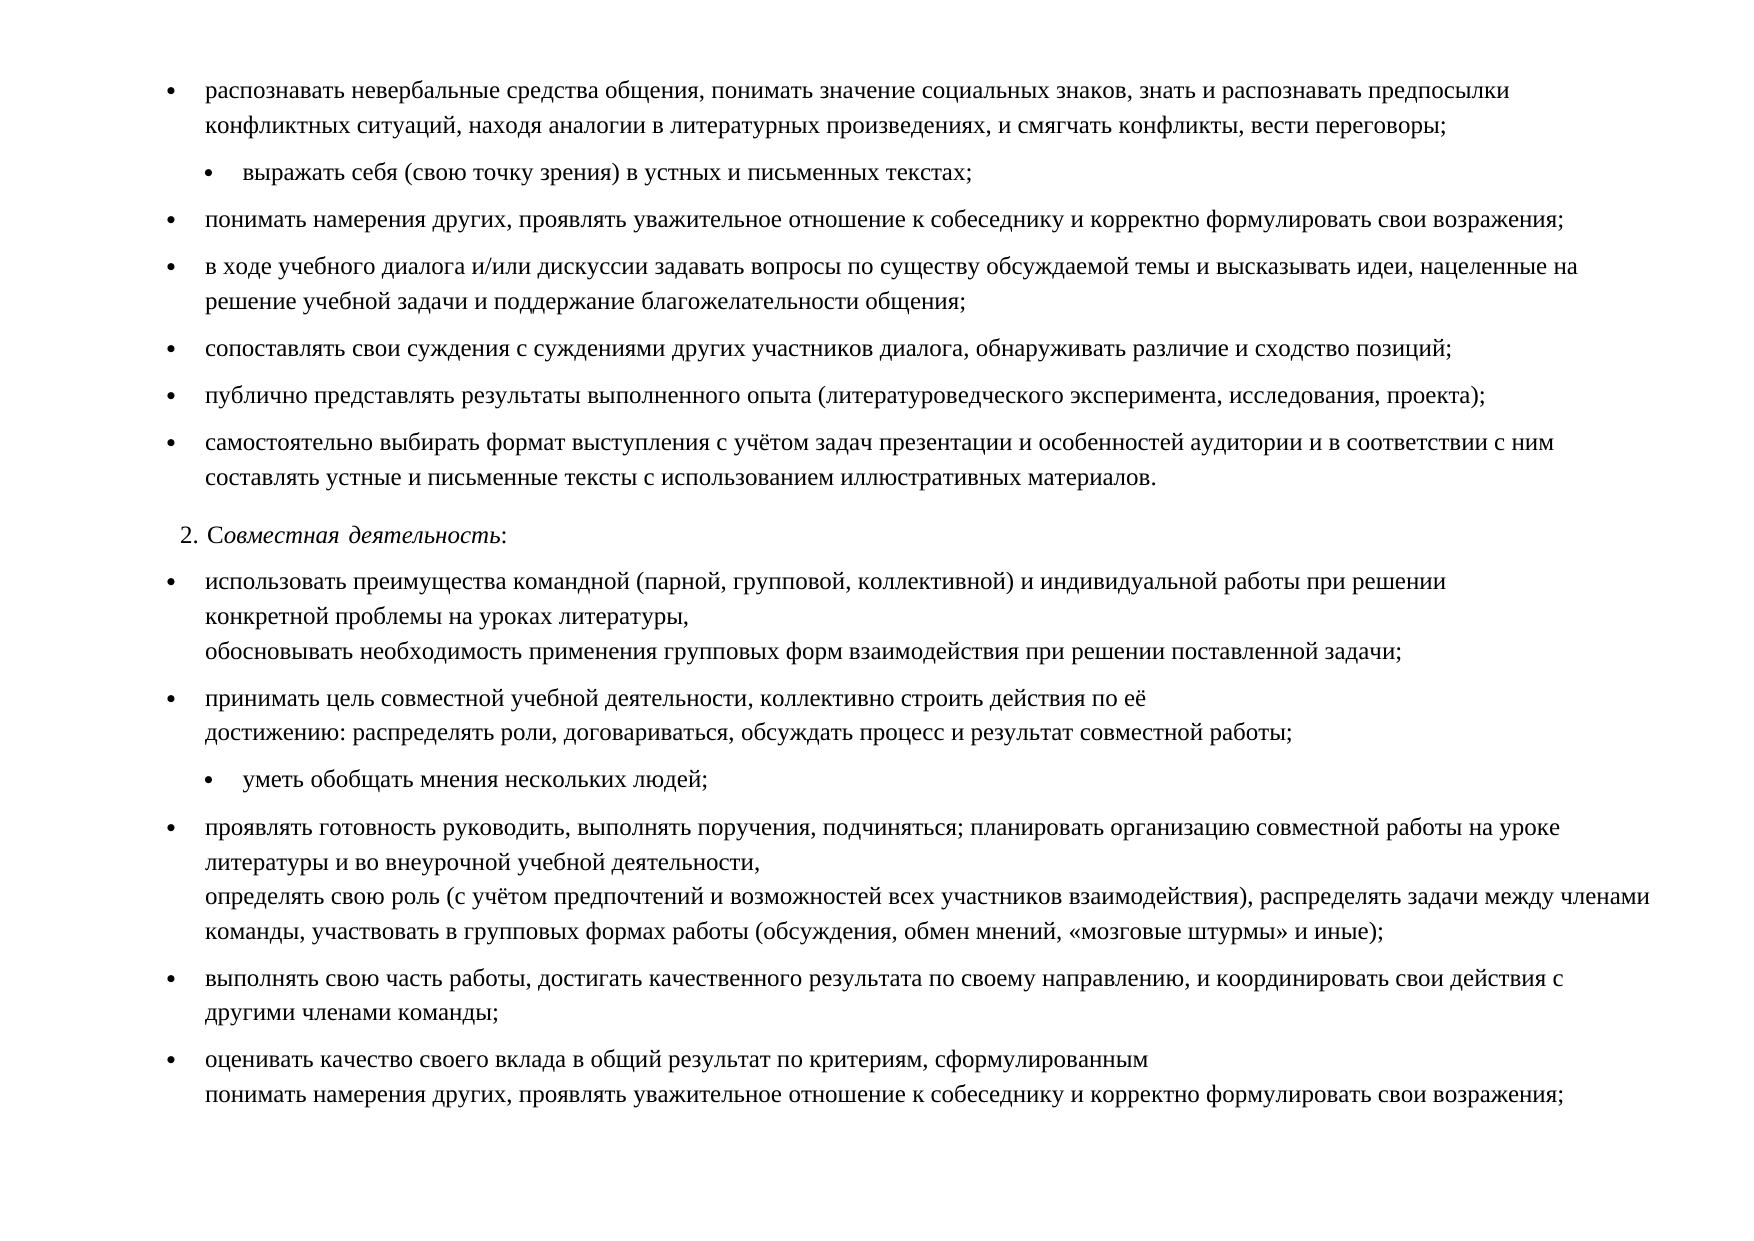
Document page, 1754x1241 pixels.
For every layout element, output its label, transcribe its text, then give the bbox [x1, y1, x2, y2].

list проявлять готовность руководить, выполнять поручения, подчиняться; планировать организацию совместной работы на уроке литературы и во внеурочной учебной деятельности, определять свою роль (с учётом предпочтений и возможностей всех участников взаимодействия), распределять задачи между членами команды, участвовать в групповых формах работы (обсуждения, обмен мнений, «мозговые штурмы» и иные); [167, 812, 1659, 945]
list оценивать качество своего вклада в общий результат по критериям, сформулированным понимать намерения других, проявлять уважительное отношение к собеседнику и корректно формулировать свои возражения; [167, 1044, 1606, 1108]
list Совместная деятельность: [180, 520, 1679, 549]
list выполнять свою часть работы, достигать качественного результата по своему направлению, и координировать свои действия с другими членами команды; [167, 963, 1654, 1026]
list распознавать невербальные средства общения, понимать значение социальных знаков, знать и распознавать предпосылки конфликтных ситуаций, находя аналогии в литературных произведениях, и смягчать конфликты, вести переговоры; [167, 75, 1659, 138]
list сопоставлять свои суждения с суждениями других участников диалога, обнаруживать различие и сходство позиций; [167, 333, 1570, 362]
list использовать преимущества командной (парной, групповой, коллективной) и индивидуальной работы при решении конкретной проблемы на уроках литературы, обосновывать необходимость применения групповых форм взаимодействия при решении поставленной задачи; [167, 566, 1571, 664]
list выражать себя (свою точку зрения) в устных и письменных текстах; [205, 157, 1679, 185]
list самостоятельно выбирать формат выступления с учётом задач презентации и особенностей аудитории и в соответствии с ним составлять устные и письменные тексты с использованием иллюстративных материалов. [167, 427, 1628, 491]
list публично представлять результаты выполненного опыта (литературоведческого эксперимента, исследования, проекта); [167, 380, 1507, 409]
list принимать цель совместной учебной деятельности, коллективно строить действия по её достижению: распределять роли, договариваться, обсуждать процесс и результат совместной работы; [167, 683, 1609, 746]
list в ходе учебного диалога и/или дискуссии задавать вопросы по существу обсуждаемой темы и высказывать идеи, нацеленные на решение учебной задачи и поддержание благожелательности общения; [167, 251, 1653, 315]
list понимать намерения других, проявлять уважительное отношение к собеседнику и корректно формулировать свои возражения; [167, 204, 1643, 233]
list уметь обобщать мнения нескольких людей; [205, 764, 1679, 793]
